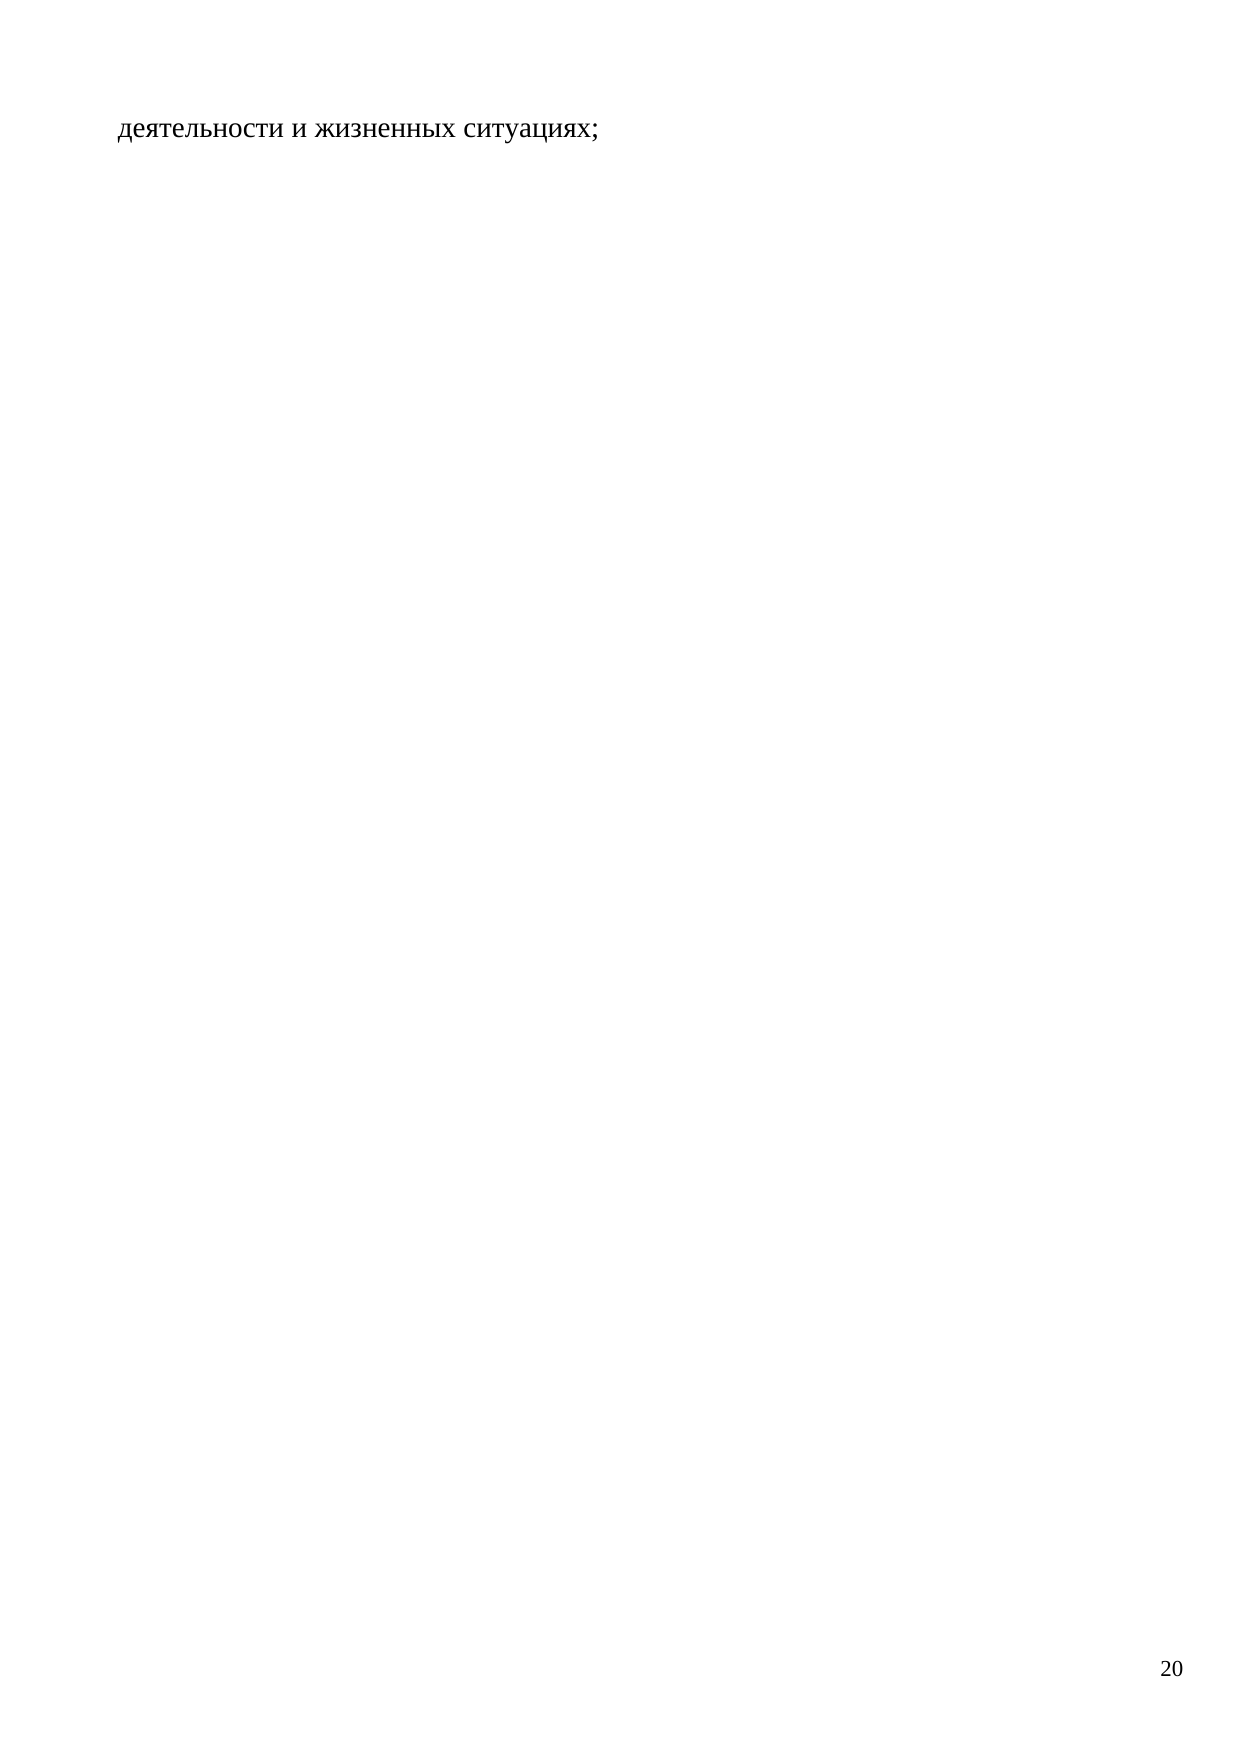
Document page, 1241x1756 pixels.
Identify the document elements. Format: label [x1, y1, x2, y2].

list [118, 110, 1179, 144]
